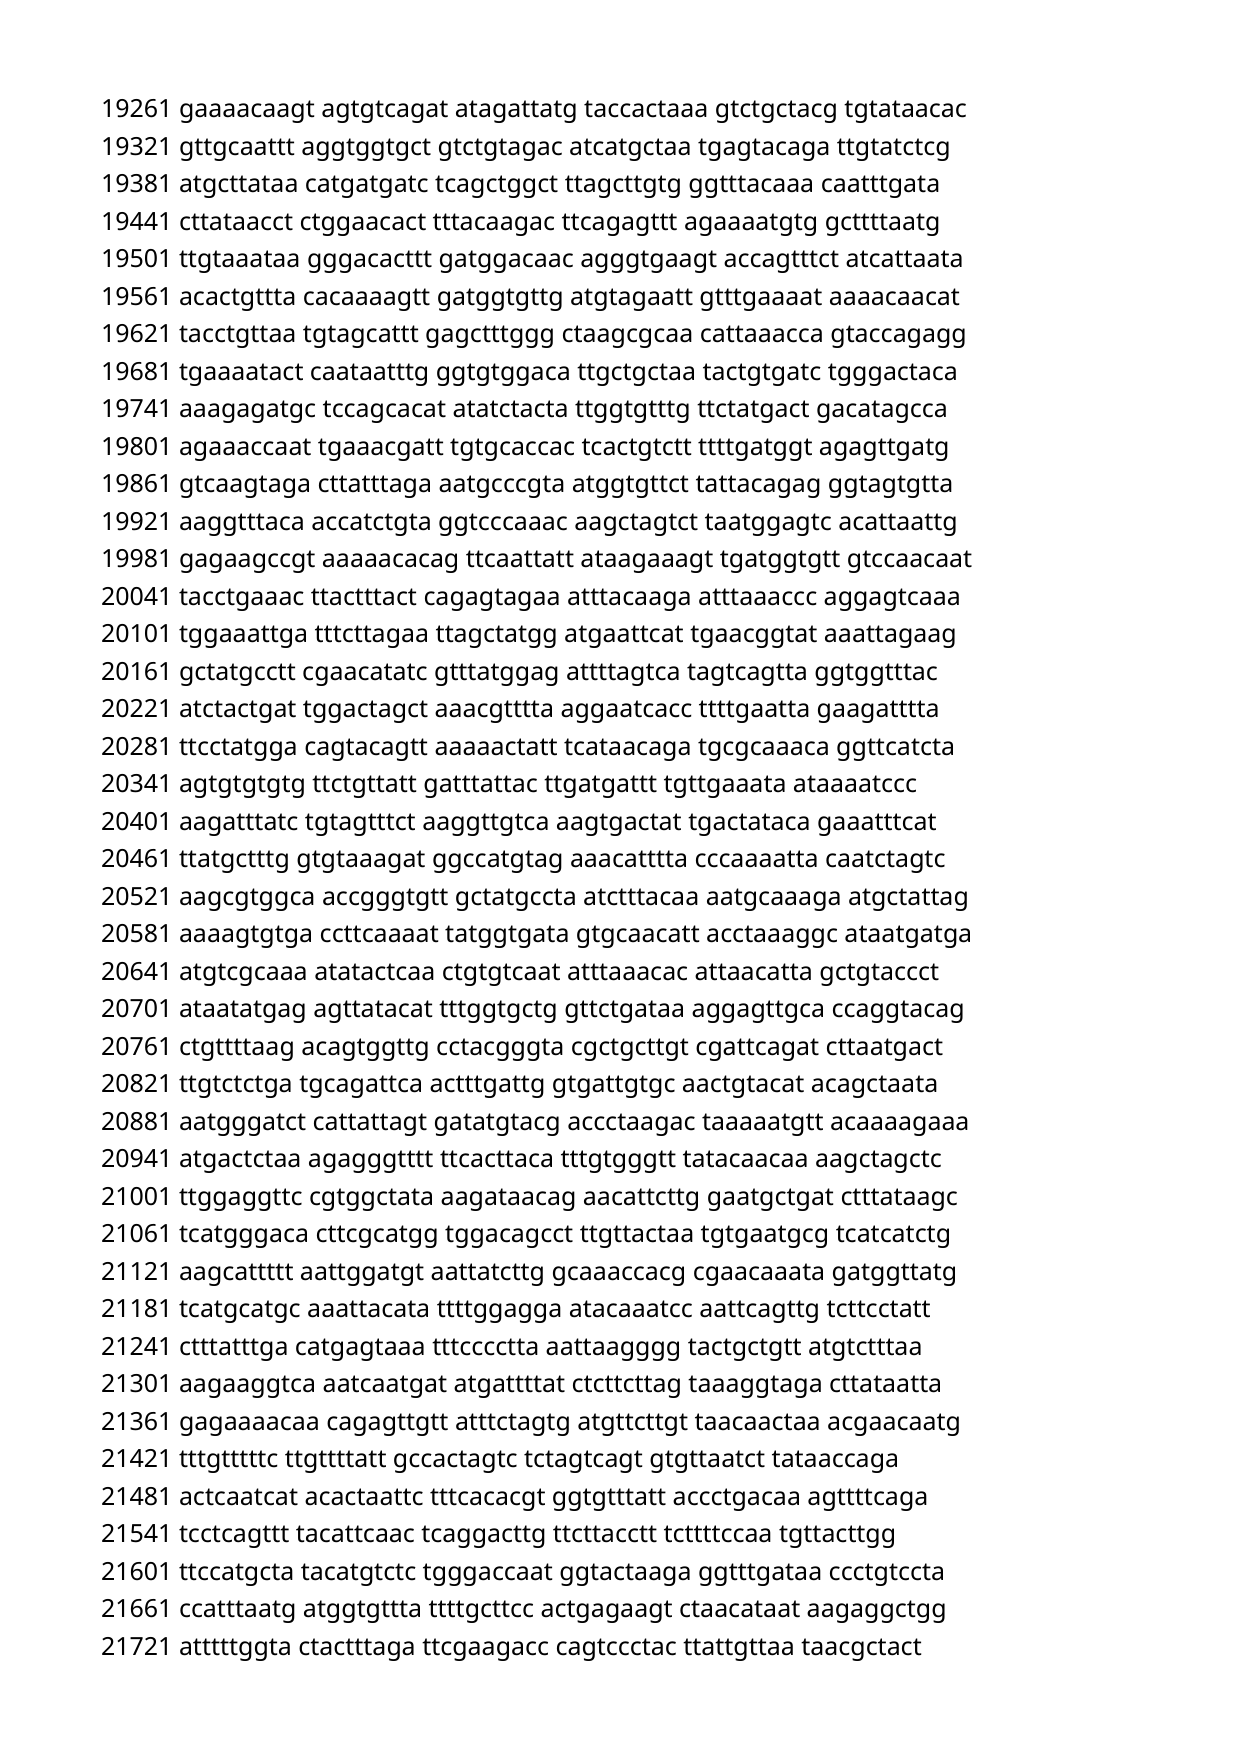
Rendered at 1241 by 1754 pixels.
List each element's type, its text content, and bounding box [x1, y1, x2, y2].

text 20881 aatgggatct cattattagt gatatgtacg accctaagac taaaaatgtt acaaaagaaa [75, 1102, 1165, 1139]
text 20941 atgactctaa agagggtttt ttcacttaca tttgtgggtt tatacaacaa aagctagctc [75, 1139, 1165, 1177]
text 21301 aagaaggtca aatcaatgat atgattttat ctcttcttag taaaggtaga cttataatta [75, 1364, 1165, 1402]
text 21361 gagaaaacaa cagagttgtt atttctagtg atgttcttgt taacaactaa acgaacaatg [75, 1402, 1165, 1439]
text 20401 aagatttatc tgtagtttct aaggttgtca aagtgactat tgactataca gaaatttcat [75, 802, 1165, 839]
text 19681 tgaaaatact caataatttg ggtgtggaca ttgctgctaa tactgtgatc tgggactaca [75, 352, 1165, 389]
text 19561 acactgttta cacaaaagtt gatggtgttg atgtagaatt gtttgaaaat aaaacaacat [75, 277, 1165, 314]
text 20221 atctactgat tggactagct aaacgtttta aggaatcacc ttttgaatta gaagatttta [75, 689, 1165, 727]
text 20461 ttatgctttg gtgtaaagat ggccatgtag aaacatttta cccaaaatta caatctagtc [75, 839, 1165, 877]
text 19801 agaaaccaat tgaaacgatt tgtgcaccac tcactgtctt ttttgatggt agagttgatg [75, 427, 1165, 464]
text 21541 tcctcagttt tacattcaac tcaggacttg ttcttacctt tcttttccaa tgttacttgg [75, 1514, 1165, 1552]
text 19441 cttataacct ctggaacact tttacaagac ttcagagttt agaaaatgtg gcttttaatg [75, 202, 1165, 239]
text 21661 ccatttaatg atggtgttta ttttgcttcc actgagaagt ctaacataat aagaggctgg [75, 1589, 1165, 1627]
text 20521 aagcgtggca accgggtgtt gctatgccta atctttacaa aatgcaaaga atgctattag [75, 877, 1165, 914]
text 19981 gagaagccgt aaaaacacag ttcaattatt ataagaaagt tgatggtgtt gtccaacaat [75, 539, 1165, 577]
text 21181 tcatgcatgc aaattacata ttttggagga atacaaatcc aattcagttg tcttcctatt [75, 1289, 1165, 1327]
text 19261 gaaaacaagt agtgtcagat atagattatg taccactaaa gtctgctacg tgtataacac [75, 89, 1165, 127]
text 20761 ctgttttaag acagtggttg cctacgggta cgctgcttgt cgattcagat cttaatgact [75, 1027, 1165, 1064]
text 19741 aaagagatgc tccagcacat atatctacta ttggtgtttg ttctatgact gacatagcca [75, 389, 1165, 427]
text 20821 ttgtctctga tgcagattca actttgattg gtgattgtgc aactgtacat acagctaata [75, 1064, 1165, 1102]
text 20281 ttcctatgga cagtacagtt aaaaactatt tcataacaga tgcgcaaaca ggttcatcta [75, 727, 1165, 764]
text 20161 gctatgcctt cgaacatatc gtttatggag attttagtca tagtcagtta ggtggtttac [75, 652, 1165, 689]
text 21001 ttggaggttc cgtggctata aagataacag aacattcttg gaatgctgat ctttataagc [75, 1177, 1165, 1214]
text 21061 tcatgggaca cttcgcatgg tggacagcct ttgttactaa tgtgaatgcg tcatcatctg [75, 1214, 1165, 1252]
text 21721 atttttggta ctactttaga ttcgaagacc cagtccctac ttattgttaa taacgctact [75, 1627, 1165, 1664]
text 21481 actcaatcat acactaattc tttcacacgt ggtgtttatt accctgacaa agttttcaga [75, 1477, 1165, 1514]
text 20041 tacctgaaac ttactttact cagagtagaa atttacaaga atttaaaccc aggagtcaaa [75, 577, 1165, 614]
text 20341 agtgtgtgtg ttctgttatt gatttattac ttgatgattt tgttgaaata ataaaatccc [75, 764, 1165, 802]
text 20581 aaaagtgtga ccttcaaaat tatggtgata gtgcaacatt acctaaaggc ataatgatga [75, 914, 1165, 952]
text 20701 ataatatgag agttatacat tttggtgctg gttctgataa aggagttgca ccaggtacag [75, 989, 1165, 1027]
text 19501 ttgtaaataa gggacacttt gatggacaac agggtgaagt accagtttct atcattaata [75, 239, 1165, 277]
text 19921 aaggtttaca accatctgta ggtcccaaac aagctagtct taatggagtc acattaattg [75, 502, 1165, 539]
text 21421 tttgtttttc ttgttttatt gccactagtc tctagtcagt gtgttaatct tataaccaga [75, 1439, 1165, 1477]
text 20101 tggaaattga tttcttagaa ttagctatgg atgaattcat tgaacggtat aaattagaag [75, 614, 1165, 652]
text 19621 tacctgttaa tgtagcattt gagctttggg ctaagcgcaa cattaaacca gtaccagagg [75, 314, 1165, 352]
text 21121 aagcattttt aattggatgt aattatcttg gcaaaccacg cgaacaaata gatggttatg [75, 1252, 1165, 1289]
text 21241 ctttatttga catgagtaaa tttcccctta aattaagggg tactgctgtt atgtctttaa [75, 1327, 1165, 1364]
text 21601 ttccatgcta tacatgtctc tgggaccaat ggtactaaga ggtttgataa ccctgtccta [75, 1552, 1165, 1589]
text 19381 atgcttataa catgatgatc tcagctggct ttagcttgtg ggtttacaaa caatttgata [75, 164, 1165, 202]
text 19321 gttgcaattt aggtggtgct gtctgtagac atcatgctaa tgagtacaga ttgtatctcg [75, 127, 1165, 164]
text 20641 atgtcgcaaa atatactcaa ctgtgtcaat atttaaacac attaacatta gctgtaccct [75, 952, 1165, 989]
text 19861 gtcaagtaga cttatttaga aatgcccgta atggtgttct tattacagag ggtagtgtta [75, 464, 1165, 502]
